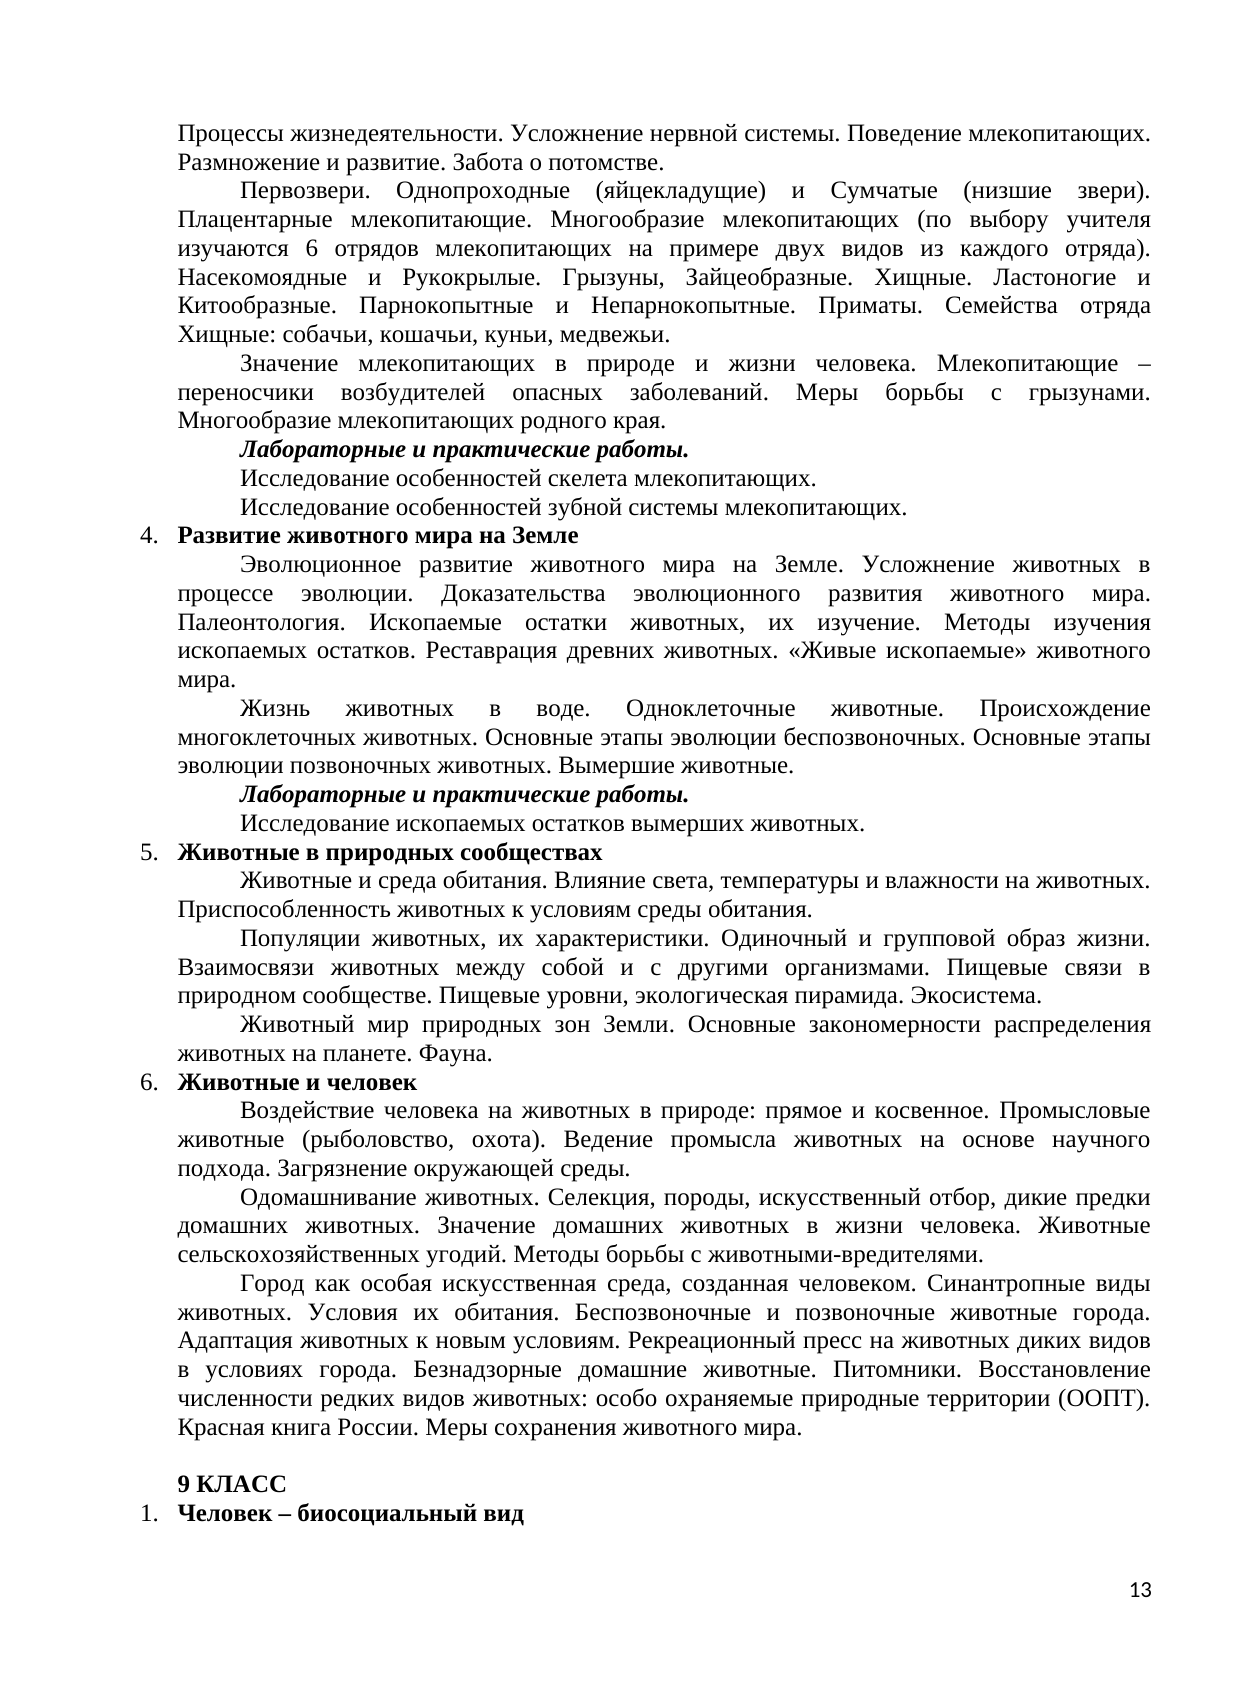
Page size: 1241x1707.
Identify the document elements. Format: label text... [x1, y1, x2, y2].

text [177, 118, 1152, 176]
text Воздействие человека на животных в природе: прямое и косвенное. Промысловые животные (рыболовство, охота). Ведение промысла животных на основе научного подхода. Загрязнение окружающей среды. [177, 1096, 1152, 1182]
list Животные и человек [140, 1067, 1152, 1096]
text Лабораторные и практические работы. [177, 779, 1152, 808]
list Человек – биосоциальный вид [140, 1498, 1152, 1527]
text Животные и среда обитания. Влияние света, температуры и влажности на животных. Приспособленность животных к условиям среды обитания. [177, 866, 1152, 923]
text Первозвери. Однопроходные (яйцекладущие) и Сумчатые (низшие звери). Плацентарные млекопитающие. Многообразие млекопитающих (по выбору учителя изучаются 6 отрядов млекопитающих на примере двух видов из каждого отряда). Насекомоядные и Рукокрылые. Грызуны, Зайцеобразные. Хищные. Ластоногие и Китообразные. Парнокопытные и Непарнокопытные. Приматы. Семейства отряда Хищные: собачьи, кошачьи, куньи, медвежьи. [177, 176, 1152, 348]
text Исследование ископаемых остатков вымерших животных. [177, 808, 1152, 837]
text Исследование особенностей скелета млекопитающих. [177, 463, 1152, 492]
list Развитие животного мира на Земле [140, 521, 1152, 549]
text 9 КЛАСС [177, 1469, 1152, 1498]
text Значение млекопитающих в природе и жизни человека. Млекопитающие – переносчики возбудителей опасных заболеваний. Меры борьбы с грызунами. Многообразие млекопитающих родного края. [177, 348, 1152, 434]
text Популяции животных, их характеристики. Одиночный и групповой образ жизни. Взаимосвязи животных между собой и с другими организмами. Пищевые связи в природном сообществе. Пищевые уровни, экологическая пирамида. Экосистема. [177, 923, 1152, 1009]
text Жизнь животных в воде. Одноклеточные животные. Происхождение многоклеточных животных. Основные этапы эволюции беспозвоночных. Основные этапы эволюции позвоночных животных. Вымершие животные. [177, 693, 1152, 779]
text Исследование особенностей зубной системы млекопитающих. [177, 492, 1152, 521]
text Одомашнивание животных. Селекция, породы, искусственный отбор, дикие предки домашних животных. Значение домашних животных в жизни человека. Животные сельскохозяйственных угодий. Методы борьбы с животными-вредителями. [177, 1182, 1152, 1268]
text Эволюционное развитие животного мира на Земле. Усложнение животных в процессе эволюции. Доказательства эволюционного развития животного мира. Палеонтология. Ископаемые остатки животных, их изучение. Методы изучения ископаемых остатков. Реставрация древних животных. «Живые ископаемые» животного мира. [177, 549, 1152, 693]
text Лабораторные и практические работы. [177, 434, 1152, 463]
text Животный мир природных зон Земли. Основные закономерности распределения животных на планете. Фауна. [177, 1009, 1152, 1067]
text Город как особая искусственная среда, созданная человеком. Синантропные виды животных. Условия их обитания. Беспозвоночные и позвоночные животные города. Адаптация животных к новым условиям. Рекреационный пресс на животных диких видов в условиях города. Безнадзорные домашние животные. Питомники. Восстановление численности редких видов животных: особо охраняемые природные территории (ООПТ). Красная книга России. Меры сохранения животного мира. [177, 1268, 1152, 1441]
list Животные в природных сообществах [140, 837, 1152, 866]
